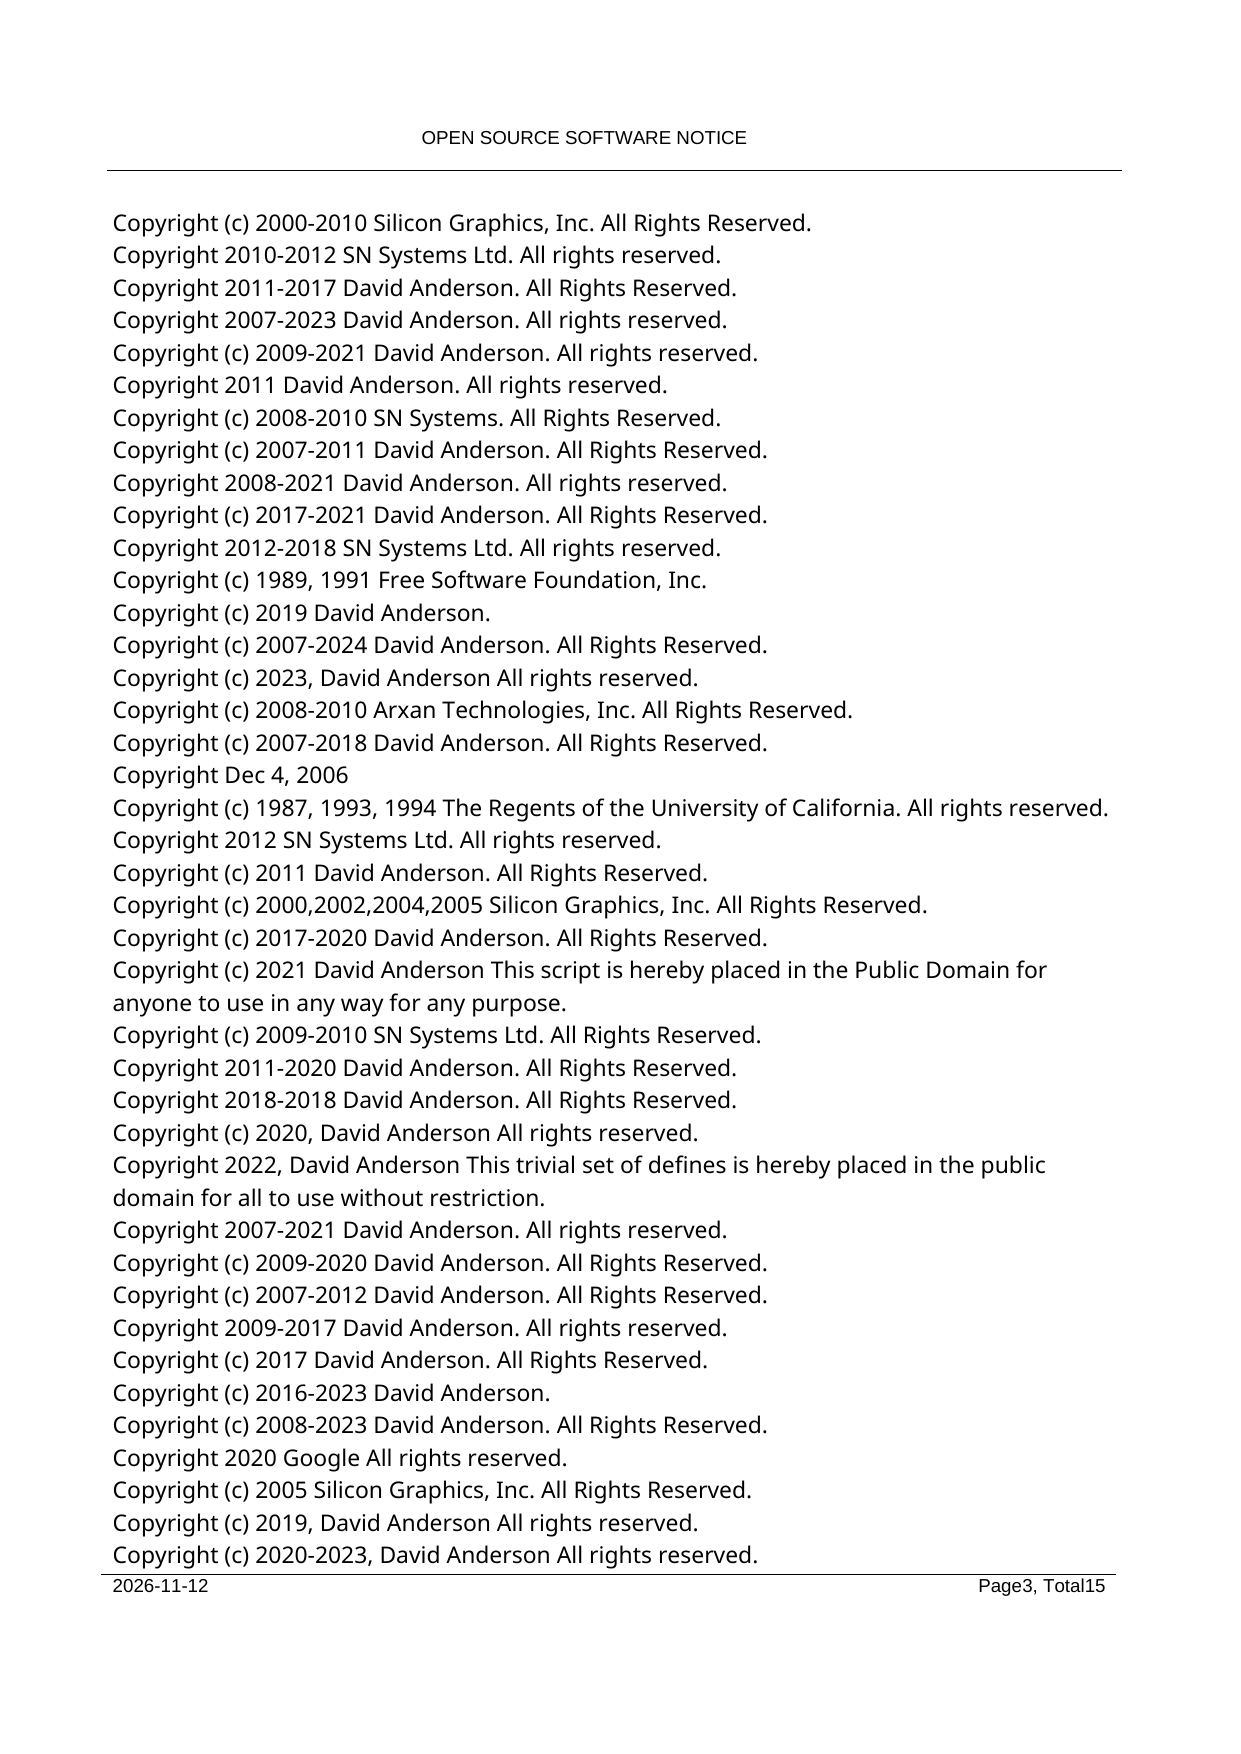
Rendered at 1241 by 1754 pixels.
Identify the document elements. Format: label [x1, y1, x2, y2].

text [112, 206, 1128, 1571]
